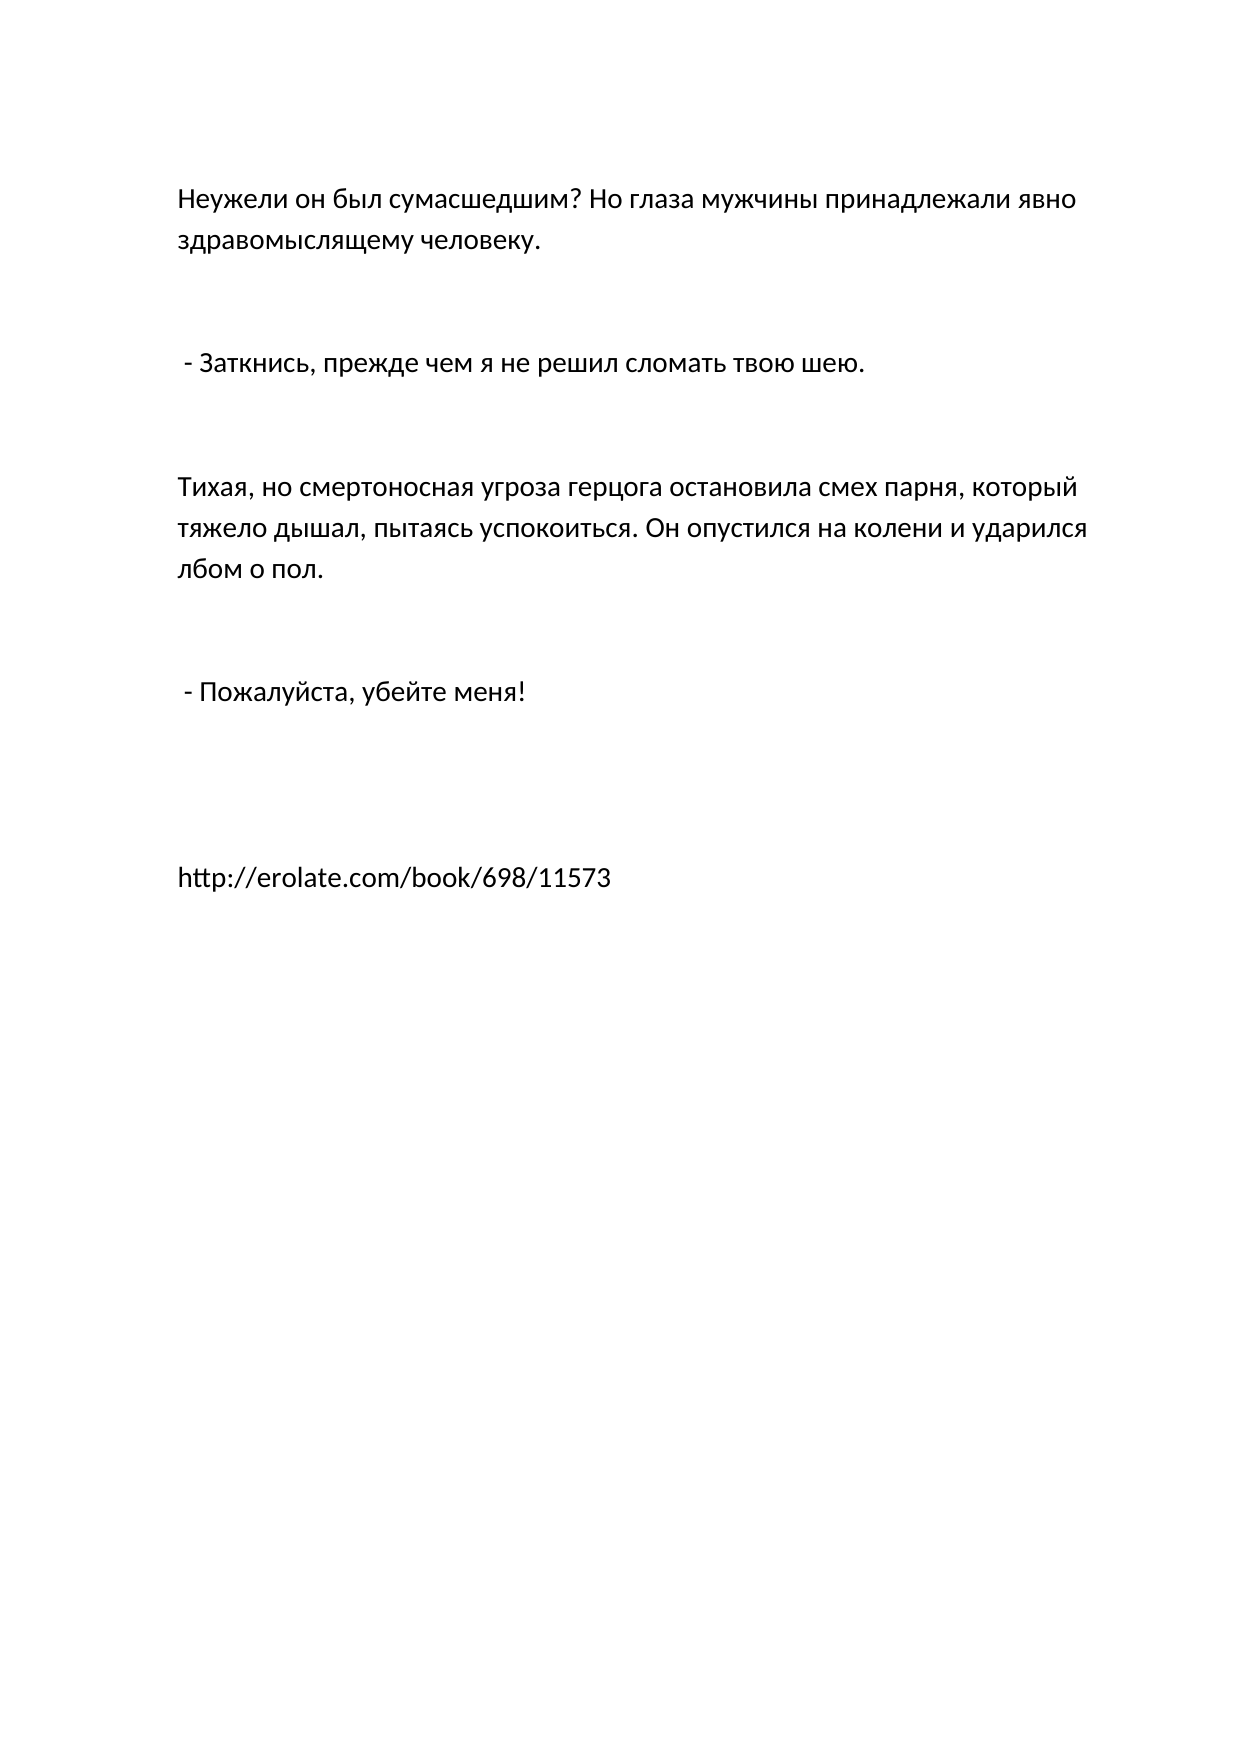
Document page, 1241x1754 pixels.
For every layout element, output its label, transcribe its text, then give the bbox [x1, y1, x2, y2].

text Неужели он был сумасшедшим? Но глаза мужчины принадлежали явно здравомыслящему человеку. [177, 180, 1152, 256]
text http://erolate.com/book/698/11573 [177, 859, 1152, 894]
text - Заткнись, прежде чем я не решил сломать твою шею. [177, 344, 1152, 380]
text - Пожалуйста, убейте меня! [177, 673, 1152, 709]
text Тихая, но смертоносная угроза герцога остановила смех парня, который тяжело дышал, пытаясь успокоиться. Он опустился на колени и ударился лбом о пол. [177, 468, 1152, 585]
